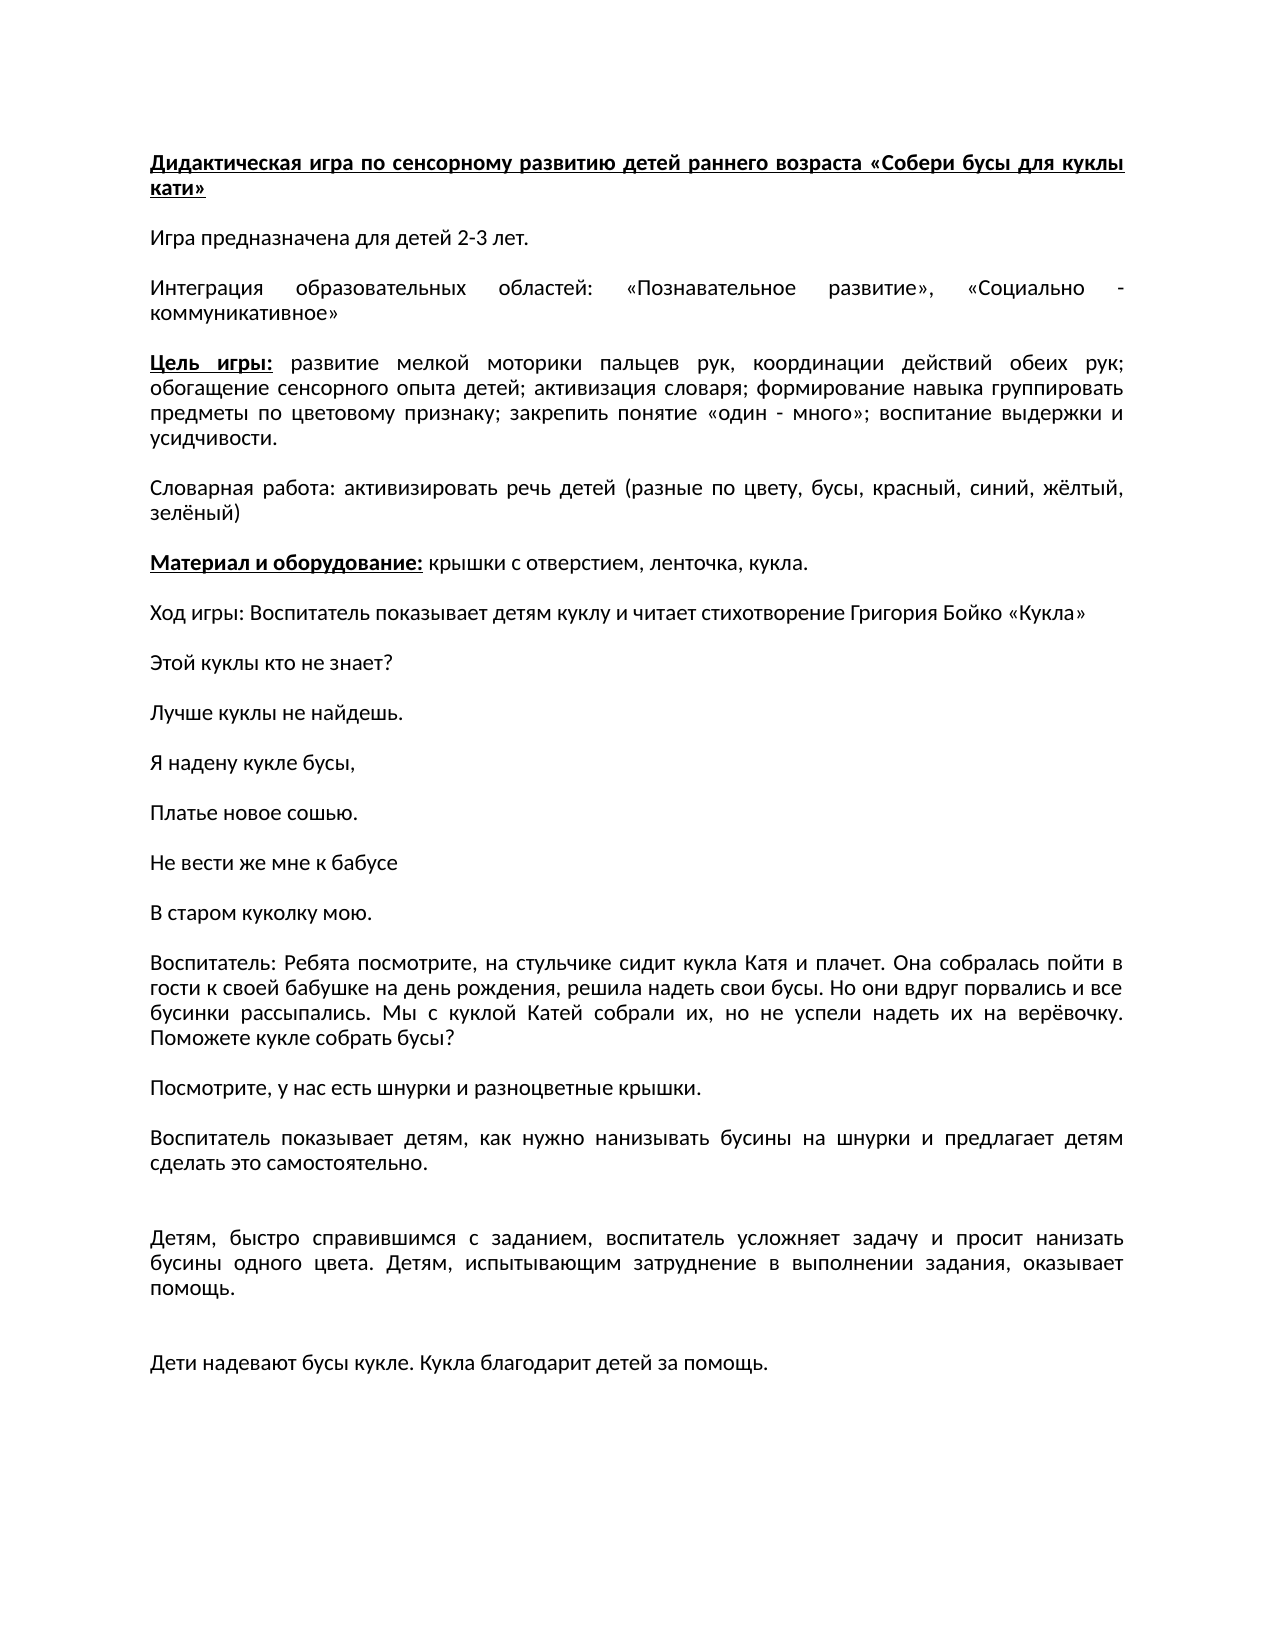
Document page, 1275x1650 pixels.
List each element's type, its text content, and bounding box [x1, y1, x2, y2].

text Лучше куклы не найдешь. [150, 700, 1125, 725]
text Не вести же мне к бабусе [150, 850, 1125, 875]
text Интеграция образовательных областей: «Познавательное развитие», «Социально - коммуникативное» [150, 275, 1125, 325]
text Дидактическая игра по сенсорному развитию детей раннего возраста «Собери бусы для куклы кати» [150, 150, 1125, 172]
text Дети надевают бусы кукле. Кукла благодарит детей за помощь. [150, 1350, 1125, 1375]
text Словарная работа: активизировать речь детей (разные по цвету, бусы, красный, синий, жёлтый, зелёный) [150, 475, 1125, 525]
text Воспитатель: Ребята посмотрите, на стульчике сидит кукла Катя и плачет. Она собралась пойти в гости к своей бабушке на день рождения, решила надеть свои бусы. Но они вдруг порвались и все бусинки рассыпались. Мы с куклой Катей собрали их, но не успели надеть их на верёвочку. Поможете кукле собрать бусы? [150, 950, 1125, 1050]
text В старом куколку мою. [150, 900, 1125, 925]
text Посмотрите, у нас есть шнурки и разноцветные крышки. [150, 1075, 1125, 1100]
text Этой куклы кто не знает? [150, 650, 1125, 675]
text Я надену кукле бусы, [150, 750, 1125, 775]
text Игра предназначена для детей 2-3 лет. [150, 225, 1125, 250]
text Материал и оборудование: крышки с отверстием, ленточка, кукла. [150, 550, 1125, 575]
text Воспитатель показывает детям, как нужно нанизывать бусины на шнурки и предлагает детям сделать это самостоятельно. [150, 1125, 1125, 1175]
text Детям, быстро справившимся с заданием, воспитатель усложняет задачу и просит нанизать бусины одного цвета. Детям, испытывающим затруднение в выполнении задания, оказывает помощь. [150, 1225, 1125, 1300]
text Платье новое сошью. [150, 800, 1125, 825]
text Дидактическая игра по сенсорному развитию детей раннего возраста «Собери бусы для куклы кати» [150, 173, 1125, 200]
text Цель игры: развитие мелкой моторики пальцев рук, координации действий обеих рук; обогащение сенсорного опыта детей; активизация словаря; формирование навыка группировать предметы по цветовому признаку; закрепить понятие «один - много»; воспитание выдержки и усидчивости. [150, 350, 1125, 450]
text Ход игры: Воспитатель показывает детям куклу и читает стихотворение Григория Бойко «Кукла» [150, 600, 1125, 625]
